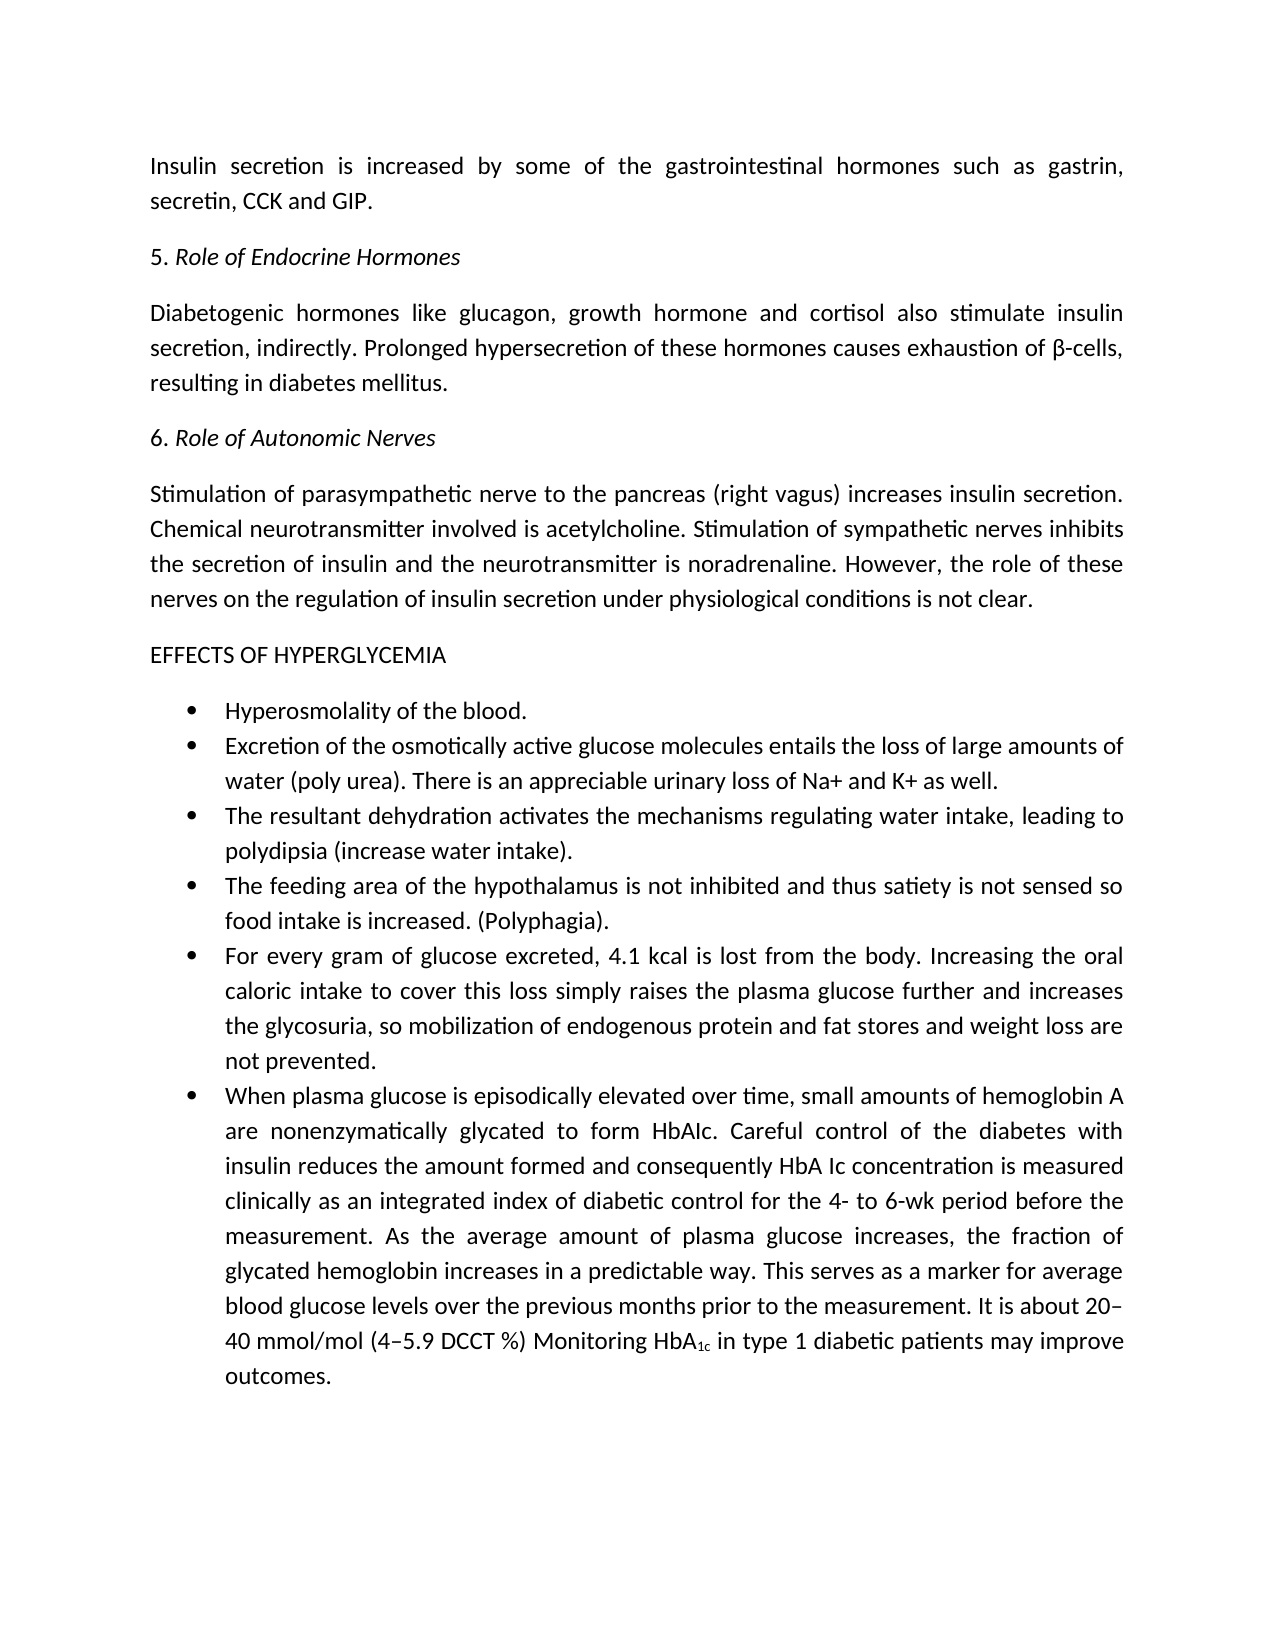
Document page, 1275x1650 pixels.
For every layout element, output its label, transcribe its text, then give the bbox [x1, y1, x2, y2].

text Stimulation of parasympathetic nerve to the pancreas (right vagus) increases insulin secretion. Chemical neurotransmitter involved is acetylcholine. Stimulation of sympathetic nerves inhibits the secretion of insulin and the neurotransmitter is noradrenaline. However, the role of these nerves on the regulation of insulin secretion under physiological conditions is not clear. [150, 478, 1125, 614]
text 6. Role of Autonomic Nerves [150, 422, 1125, 453]
text Diabetogenic hormones like glucagon, growth hormone and cortisol also stimulate insulin secretion, indirectly. Prolonged hypersecretion of these hormones causes exhaustion of β-cells, resulting in diabetes mellitus. [150, 297, 1125, 397]
list For every gram of glucose excreted, 4.1 kcal is lost from the body. Increasing the oral caloric intake to cover this loss simply raises the plasma glucose further and increases the glycosuria, so mobilization of endogenous protein and fat stores and weight loss are not prevented. [187, 940, 1125, 1076]
list The feeding area of the hypothalamus is not inhibited and thus satiety is not sensed so food intake is increased. (Polyphagia). [187, 870, 1125, 936]
list The resultant dehydration activates the mechanisms regulating water intake, leading to polydipsia (increase water intake). [187, 800, 1125, 866]
text 5. Role of Endocrine Hormones [150, 241, 1125, 271]
list Excretion of the osmotically active glucose molecules entails the loss of large amounts of water (poly urea). There is an appreciable urinary loss of Na+ and K+ as well. [187, 730, 1125, 796]
text Insulin secretion is increased by some of the gastrointestinal hormones such as gastrin, secretin, CCK and GIP. [150, 150, 1125, 216]
list When plasma glucose is episodically elevated over time, small amounts of hemoglobin A are nonenzymatically glycated to form HbAIc. Careful control of the diabetes with insulin reduces the amount formed and consequently HbA Ic concentration is measured clinically as an integrated index of diabetic control for the 4- to 6-wk period before the measurement. As the average amount of plasma glucose increases, the fraction of glycated hemoglobin increases in a predictable way. This serves as a marker for average blood glucose levels over the previous months prior to the measurement. It is about 20–40 mmol/mol (4–5.9 DCCT %) Monitoring HbA1c in type 1 diabetic patients may improve outcomes. [187, 1080, 1125, 1391]
text EFFECTS OF HYPERGLYCEMIA [150, 639, 1125, 670]
list Hyperosmolality of the blood. [187, 695, 1125, 726]
